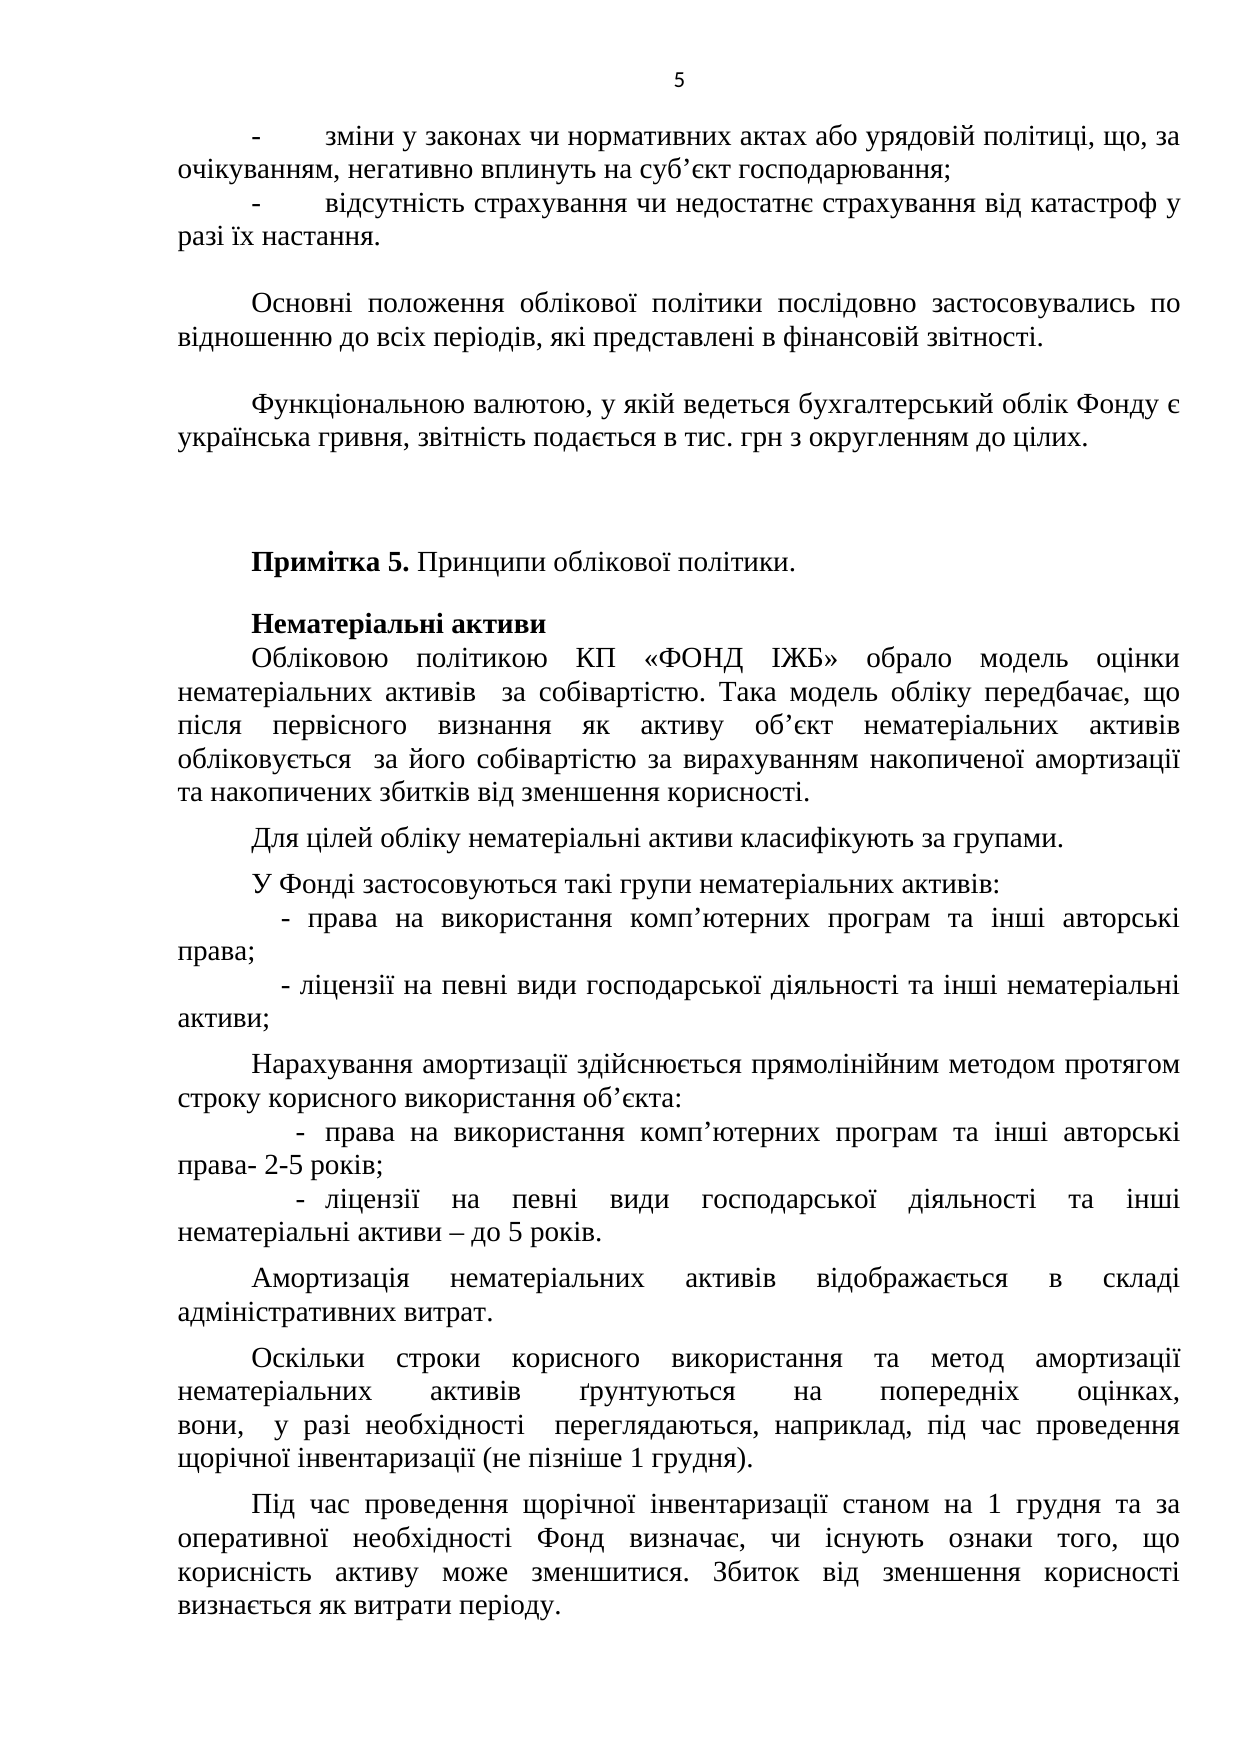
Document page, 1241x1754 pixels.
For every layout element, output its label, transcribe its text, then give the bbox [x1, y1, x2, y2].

text Оскільки строки корисного використання та метод амортизації нематеріальних активів ґрунтуються на попередніх оцінках, вони, у разі необхідності переглядаються, наприклад, під час проведення щорічної інвентаризації (не пізніше 1 грудня). [177, 1340, 1181, 1474]
text - права на використання комп’ютерних програм та інші авторські права; [177, 900, 1181, 967]
text Амортизація нематеріальних активів відображається в складі адміністративних витрат. [177, 1260, 1181, 1327]
text Функціональною валютою, у якій ведеться бухгалтерський облік Фонду є українська гривня, звітність подається в тис. грн з округленням до цілих. [177, 386, 1181, 453]
text Обліковою політикою КП «ФОНД ІЖБ» обрало модель оцінки нематеріальних активів за собівартістю. Така модель обліку передбачає, що після первісного визнання як активу об’єкт нематеріальних активів обліковується за його собівартістю за вирахуванням накопиченої амортизації та накопичених збитків від зменшення корисності. [177, 640, 1181, 808]
text Основні положення облікової політики послідовно застосовувались по відношенню до всіх періодів, які представлені в фінансовій звітності. [177, 285, 1181, 352]
text У Фонді застосовуються такі групи нематеріальних активів: [177, 866, 1181, 900]
list права на використання комп’ютерних програм та інші авторські права- 2-5 років; [177, 1114, 1181, 1181]
text Під час проведення щорічної інвентаризації станом на 1 грудня та за оперативної необхідності Фонд визначає, чи існують ознаки того, що корисність активу може зменшитися. Збиток від зменшення корисності визнається як витрати періоду. [177, 1487, 1181, 1621]
text Для цілей обліку нематеріальні активи класифікують за групами. [177, 820, 1181, 854]
list ліцензії на певні види господарської діяльності та інші нематеріальні активи – до 5 років. [177, 1181, 1181, 1248]
text - ліцензії на певні види господарської діяльності та інші нематеріальні активи; [177, 967, 1181, 1034]
list зміни у законах чи нормативних актах або урядовій політиці, що, за очікуванням, негативно вплинуть на суб’єкт господарювання; [177, 118, 1181, 185]
text Примітка 5. Принципи облікової політики. [177, 544, 1181, 577]
list відсутність страхування чи недостатнє страхування від катастроф у разі їх настання. [177, 185, 1181, 252]
text Нематеріальні активи [177, 607, 1181, 640]
text Нарахування амортизації здійснюється прямолінійним методом протягом строку корисного використання об’єкта: [177, 1047, 1181, 1114]
